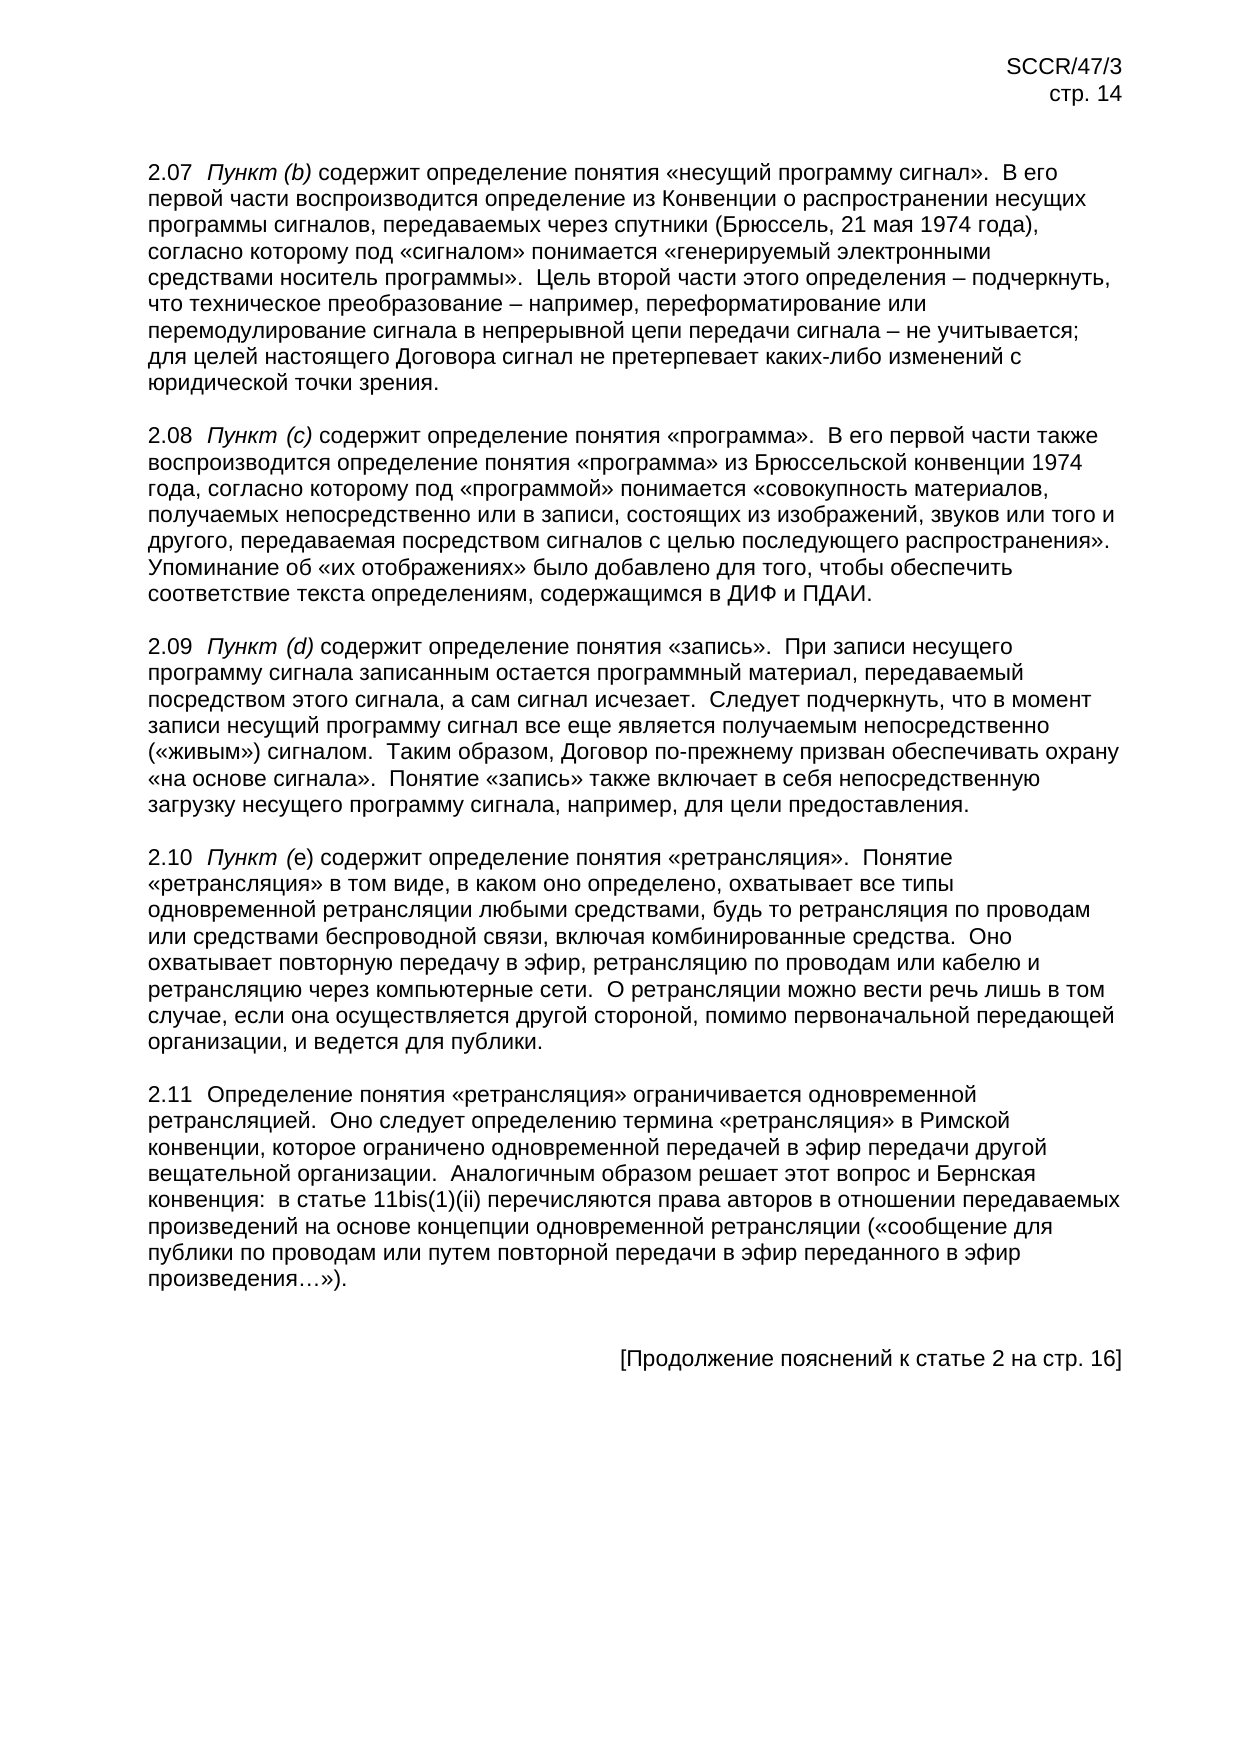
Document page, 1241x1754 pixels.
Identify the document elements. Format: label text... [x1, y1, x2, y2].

text 2.09 Пункт (d) содержит определение понятия «запись». При записи несущего программу сигнала записанным остается программный материал, передаваемый посредством этого сигнала, а сам сигнал исчезает. Следует подчеркнуть, что в момент записи несущий программу сигнал все еще является получаемым непосредственно («живым») сигналом. Таким образом, Договор по-прежнему призван обеспечивать охрану «на основе сигнала». Понятие «запись» также включает в себя непосредственную загрузку несущего программу сигнала, например, для цели предоставления. [148, 633, 1122, 817]
text 2.10 Пункт (е) содержит определение понятия «ретрансляция». Понятие «ретрансляция» в том виде, в каком оно определено, охватывает все типы одновременной ретрансляции любыми средствами, будь то ретрансляция по проводам или средствами беспроводной связи, включая комбинированные средства. Оно охватывает повторную передачу в эфир, ретрансляцию по проводам или кабелю и ретрансляцию через компьютерные сети. О ретрансляции можно вести речь лишь в том случае, если она осуществляется другой стороной, помимо первоначальной передающей организации, и ведется для публики. [148, 844, 1122, 1054]
text 2.11 Определение понятия «ретрансляция» ограничивается одновременной ретрансляцией. Оно следует определению термина «ретрансляция» в Римской конвенции, которое ограничено одновременной передачей в эфир передачи другой вещательной организации. Аналогичным образом решает этот вопрос и Бернская конвенция: в статье 11bis(1)(ii) перечисляются права авторов в отношении передаваемых произведений на основе концепции одновременной ретрансляции («сообщение для публики по проводам или путем повторной передачи в эфир переданного в эфир произведения…»). [148, 1081, 1122, 1292]
text 2.07 Пункт (b) содержит определение понятия «несущий программу сигнал». В его первой части воспроизводится определение из Конвенции о распространении несущих программы сигналов, передаваемых через спутники (Брюссель, 21 мая 1974 года), согласно которому под «сигналом» понимается «генерируемый электронными средствами носитель программы». Цель второй части этого определения – подчеркнуть, что техническое преобразование – например, переформатирование или перемодулирование сигнала в непрерывной цепи передачи сигнала – не учитывается; для целей настоящего Договора сигнал не претерпевает каких-либо изменений с юридической точки зрения. [148, 158, 1122, 396]
text 2.08 Пункт (c) содержит определение понятия «программа». В его первой части также воспроизводится определение понятия «программа» из Брюссельской конвенции 1974 года, согласно которому под «программой» понимается «совокупность материалов, получаемых непосредственно или в записи, состоящих из изображений, звуков или того и другого, передаваемая посредством сигналов с целью последующего распространения». Упоминание об «их отображениях» было добавлено для того, чтобы обеспечить соответствие текста определениям, содержащимся в ДИФ и ПДАИ. [148, 422, 1122, 607]
text [Продолжение пояснений к статье 2 на стр. 16] [502, 1344, 1122, 1371]
